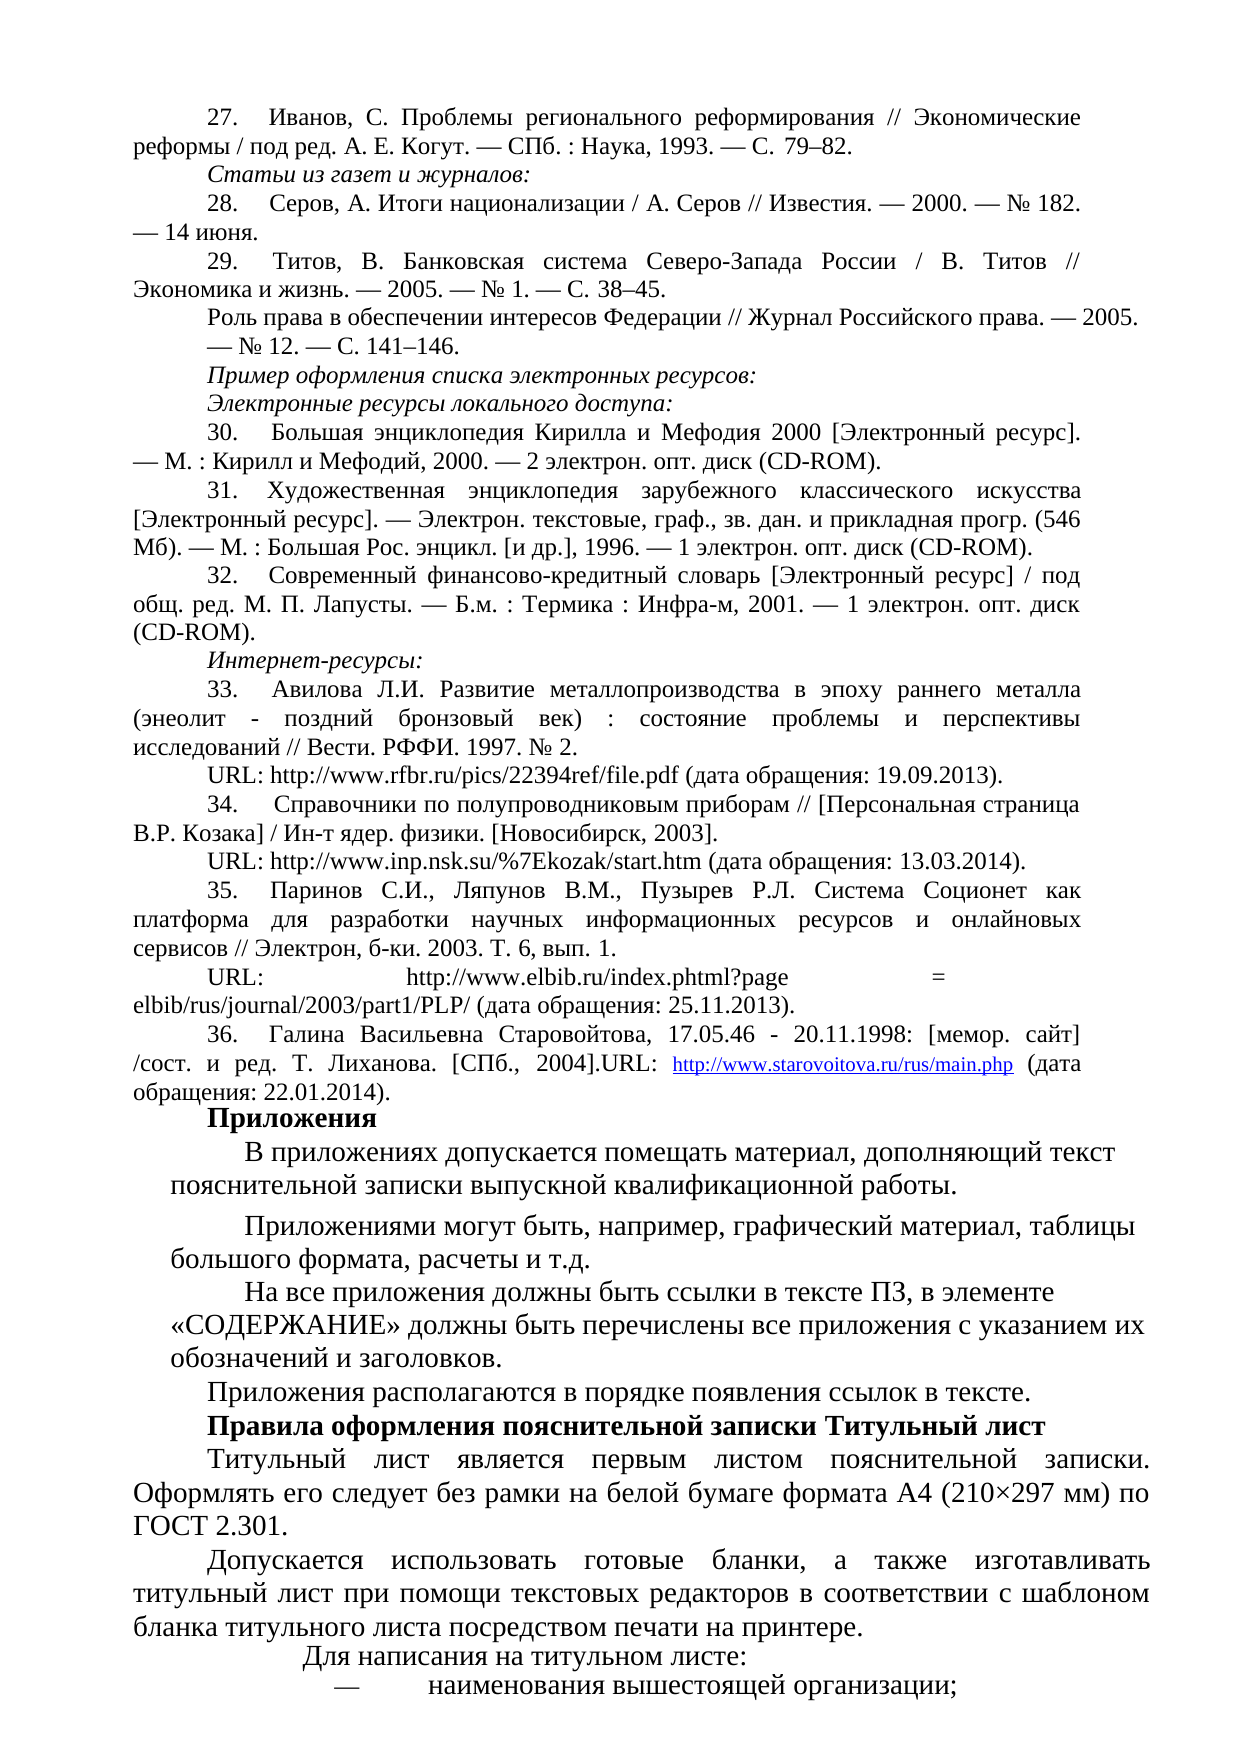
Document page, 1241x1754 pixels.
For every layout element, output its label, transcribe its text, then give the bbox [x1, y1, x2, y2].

list Справочники по полупроводниковым приборам // [Персональная страница В.Р. Козака] / Ин-т ядер. физики. [Новосибирск, 2003]. [133, 789, 1080, 847]
text Титульный лист является первым листом пояснительной записки. Оформлять его следует без рамки на белой бумаге формата А4 (210×297 мм) по ГОСТ 2.301. [133, 1441, 1151, 1542]
text Для написания на титульном листе: [229, 1643, 1151, 1671]
text На все приложения должны быть ссылки в тексте ПЗ, в элементе «СОДЕРЖАНИЕ» должны быть перечислены все приложения с указанием их обозначений и заголовков. [170, 1275, 1151, 1373]
list Современный финансово-кредитный словарь [Электронный ресурс] / под общ. ред. М. П. Лапусты. — Б.м. : Термика : Инфра-м, 2001. — 1 электрон. опт. диск (CD-ROM). [133, 561, 1081, 646]
text Интернет-ресурсы: [133, 646, 1151, 674]
list Художественная энциклопедия зарубежного классического искусства [Электронный ресурс]. — Электрон. текстовые, граф., зв. дан. и прикладная прогр. (546 Мб). — М. : Большая Рос. энцикл. [и др.], 1996. — 1 электрон. опт. диск (CD-ROM). [133, 475, 1082, 561]
text Правила оформления пояснительной записки Титульный лист [133, 1408, 1151, 1441]
text URL: http://www.rfbr.ru/pics/22394ref/file.pdf (дата обращения: 19.09.2013). [133, 761, 1151, 789]
text Приложения располагаются в порядке появления ссылок в тексте. [133, 1374, 1151, 1407]
list Паринов С.И., Ляпунов В.М., Пузырев Р.Л. Система Соционет как платформа для разработки научных информационных ресурсов и онлайновых сервисов // Электрон, б-ки. 2003. Т. 6, вып. 1. [133, 875, 1082, 962]
text В приложениях допускается помещать материал, дополняющий текст пояснительной записки выпускной квалификационной работы. [170, 1134, 1151, 1201]
text Статьи из газет и журналов: [133, 160, 1151, 188]
text — № 12. — С. 141–146. [133, 332, 1151, 360]
text Пример оформления списка электронных ресурсов: [133, 360, 1151, 389]
text Приложения [133, 1105, 1151, 1134]
text URL: http://www.elbib.ru/index.phtml?page = elbib/rus/journal/2003/part1/PLP/ (дата обращения: 25.11.2013). [133, 962, 945, 1019]
list Титов, В. Банковская система Северо-Запада России / В. Титов // Экономика и жизнь. — 2005. — № 1. — С. 38–45. [133, 246, 1081, 303]
text URL: http://www.inp.nsk.su/%7Ekozak/start.htm (дата обращения: 13.03.2014). [133, 847, 1151, 875]
list наименования вышестоящей организации; [260, 1671, 1151, 1700]
list Иванов, С. Проблемы регионального реформирования // Экономические реформы / под ред. А. Е. Когут. — СПб. : Наука, 1993. — С. 79–82. [133, 102, 1082, 159]
text Приложениями могут быть, например, графический материал, таблицы большого формата, расчеты и т.д. [170, 1209, 1151, 1274]
text Допускается использовать готовые бланки, а также изготавливать титульный лист при помощи текстовых редакторов в соответствии с шаблоном бланка титульного листа посредством печати на принтере. [133, 1542, 1151, 1643]
text Роль права в обеспечении интересов Федерации // Журнал Российского права. — 2005. [133, 303, 1151, 332]
list Авилова Л.И. Развитие металлопроизводства в эпоху раннего металла (энеолит - поздний бронзовый век) : состояние проблемы и перспективы исследований // Вести. РФФИ. 1997. № 2. [133, 674, 1082, 761]
text Электронные ресурсы локального доступа: [133, 389, 1151, 417]
list Большая энциклопедия Кирилла и Мефодия 2000 [Электронный ресурс]. — М. : Кирилл и Мефодий, 2000. — 2 электрон. опт. диск (CD-ROM). [133, 417, 1082, 475]
list Галина Васильевна Старовойтова, 17.05.46 - 20.11.1998: [мемор. сайт] /сост. и ред. Т. Лиханова. [СПб., 2004].URL: http://www.starovoitova.ru/rus/main.php (дата обращения: 22.01.2014). [133, 1019, 1081, 1105]
list Серов, А. Итоги национализации / А. Серов // Известия. — 2000. — № 182. — 14 июня. [133, 188, 1081, 246]
